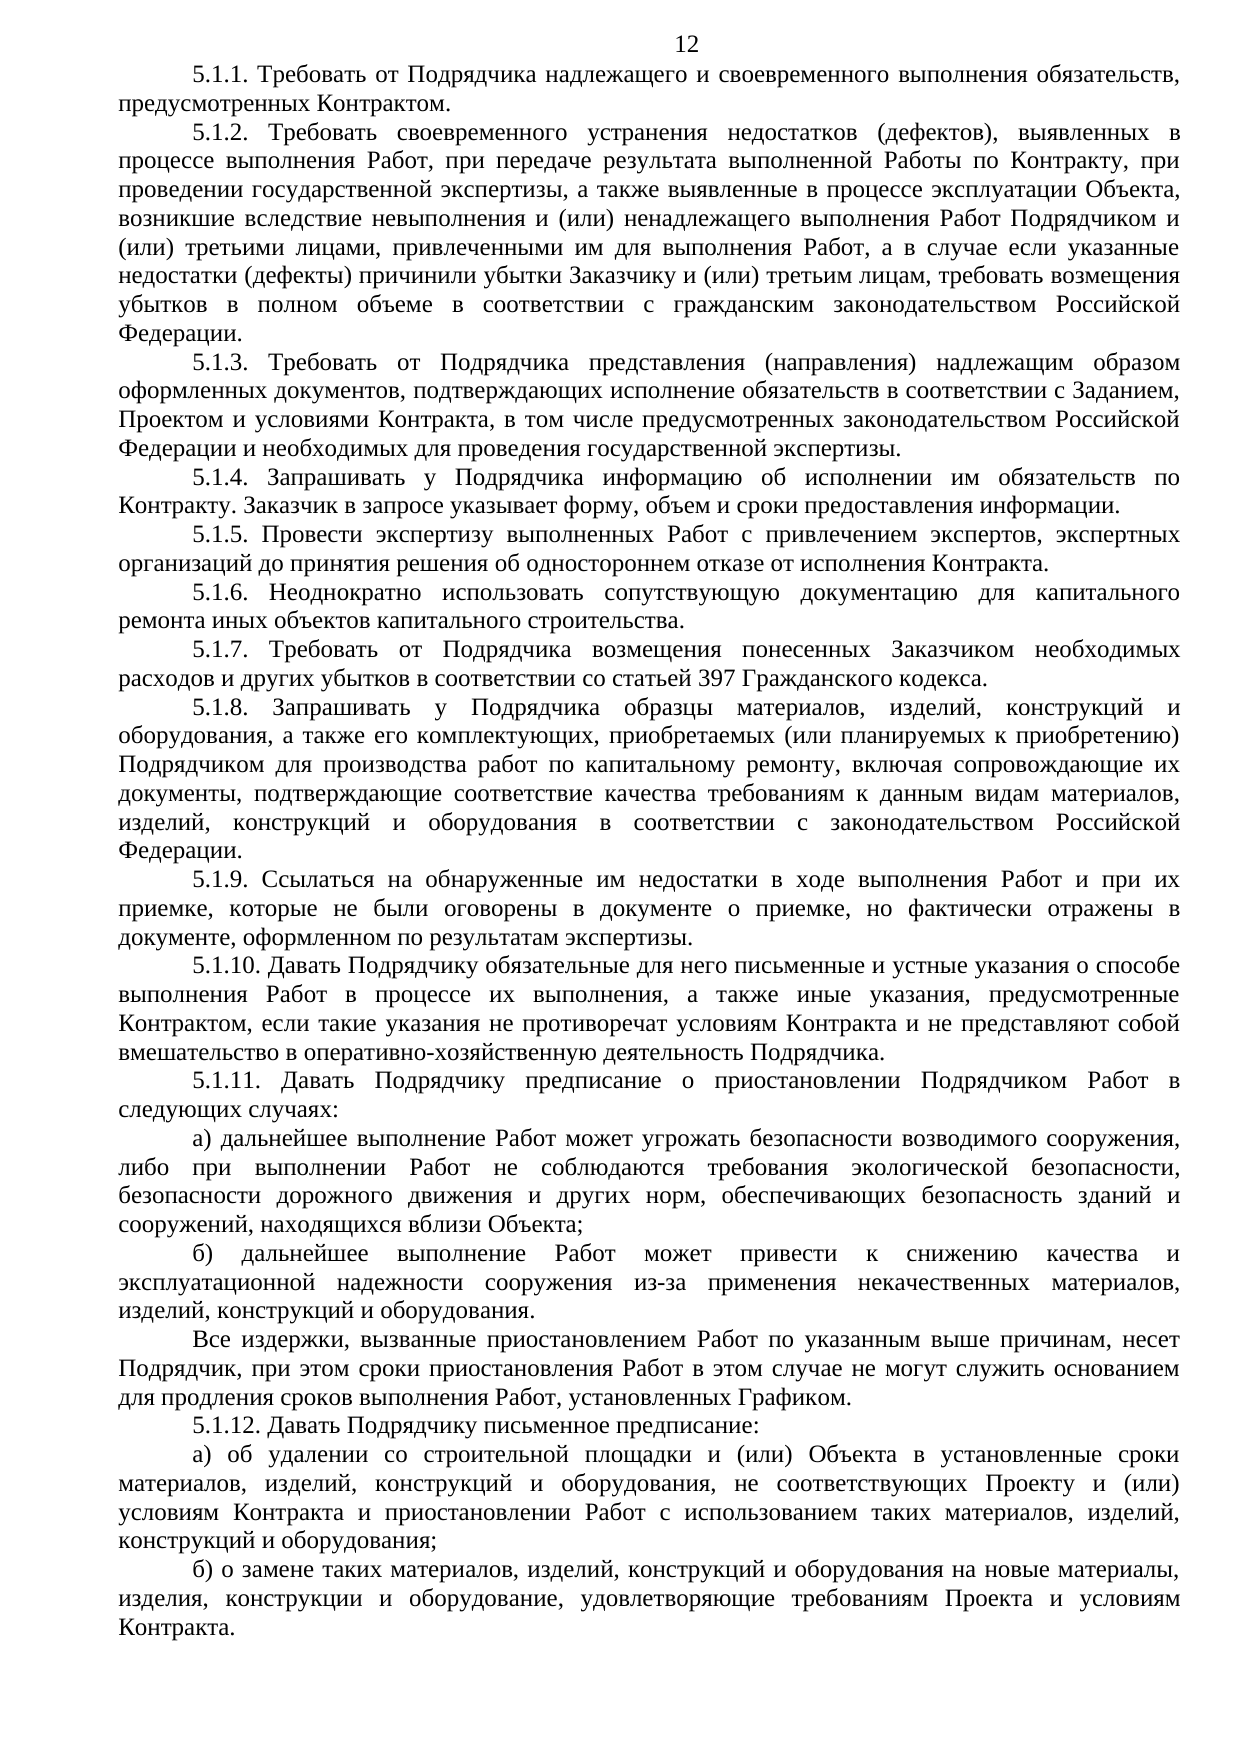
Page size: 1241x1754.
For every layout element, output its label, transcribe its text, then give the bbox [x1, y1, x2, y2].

text 5.1.6. Неоднократно использовать сопутствующую документацию для капитального ремонта иных объектов капитального строительства. [118, 577, 1181, 634]
text 5.1.3. Требовать от Подрядчика представления (направления) надлежащим образом оформленных документов, подтверждающих исполнение обязательств в соответствии с Заданием, Проектом и условиями Контракта, в том числе предусмотренных законодательством Российской Федерации и необходимых для проведения государственной экспертизы. [118, 347, 1181, 462]
text б) дальнейшее выполнение Работ может привести к снижению качества и эксплуатационной надежности сооружения из-за применения некачественных материалов, изделий, конструкций и оборудования. [118, 1238, 1181, 1324]
text 5.1.5. Провести экспертизу выполненных Работ с привлечением экспертов, экспертных организаций до принятия решения об одностороннем отказе от исполнения Контракта. [118, 519, 1181, 577]
text а) об удалении со строительной площадки и (или) Объекта в установленные сроки материалов, изделий, конструкций и оборудования, не соответствующих Проекту и (или) условиям Контракта и приостановлении Работ с использованием таких материалов, изделий, конструкций и оборудования; [118, 1439, 1181, 1554]
text а) дальнейшее выполнение Работ может угрожать безопасности возводимого сооружения, либо при выполнении Работ не соблюдаются требования экологической безопасности, безопасности дорожного движения и других норм, обеспечивающих безопасность зданий и сооружений, находящихся вблизи Объекта; [118, 1123, 1181, 1238]
text 5.1.1. Требовать от Подрядчика надлежащего и своевременного выполнения обязательств, предусмотренных Контрактом. [118, 59, 1181, 117]
text 5.1.2. Требовать своевременного устранения недостатков (дефектов), выявленных в процессе выполнения Работ, при передаче результата выполненной Работы по Контракту, при проведении государственной экспертизы, а также выявленные в процессе эксплуатации Объекта, возникшие вследствие невыполнения и (или) ненадлежащего выполнения Работ Подрядчиком и (или) третьими лицами, привлеченными им для выполнения Работ, а в случае если указанные недостатки (дефекты) причинили убытки Заказчику и (или) третьим лицам, требовать возмещения убытков в полном объеме в соответствии с гражданским законодательством Российской Федерации. [118, 117, 1181, 347]
text 5.1.4. Запрашивать у Подрядчика информацию об исполнении им обязательств по Контракту. Заказчик в запросе указывает форму, объем и сроки предоставления информации. [118, 462, 1181, 519]
text 5.1.12. Давать Подрядчику письменное предписание: [118, 1410, 1181, 1439]
text 5.1.10. Давать Подрядчику обязательные для него письменные и устные указания о способе выполнения Работ в процессе их выполнения, а также иные указания, предусмотренные Контрактом, если такие указания не противоречат условиям Контракта и не представляют собой вмешательство в оперативно-хозяйственную деятельность Подрядчика. [118, 950, 1181, 1065]
text б) о замене таких материалов, изделий, конструкций и оборудования на новые материалы, изделия, конструкции и оборудование, удовлетворяющие требованиям Проекта и условиям Контракта. [118, 1554, 1181, 1640]
text 5.1.7. Требовать от Подрядчика возмещения понесенных Заказчиком необходимых расходов и других убытков в соответствии со статьей 397 Гражданского кодекса. [118, 634, 1181, 692]
text 5.1.11. Давать Подрядчику предписание о приостановлении Подрядчиком Работ в следующих случаях: [118, 1065, 1181, 1123]
text 5.1.9. Ссылаться на обнаруженные им недостатки в ходе выполнения Работ и при их приемке, которые не были оговорены в документе о приемке, но фактически отражены в документе, оформленном по результатам экспертизы. [118, 864, 1181, 950]
text 5.1.8. Запрашивать у Подрядчика образцы материалов, изделий, конструкций и оборудования, а также его комплектующих, приобретаемых (или планируемых к приобретению) Подрядчиком для производства работ по капитальному ремонту, включая сопровождающие их документы, подтверждающие соответствие качества требованиям к данным видам материалов, изделий, конструкций и оборудования в соответствии с законодательством Российской Федерации. [118, 692, 1181, 864]
